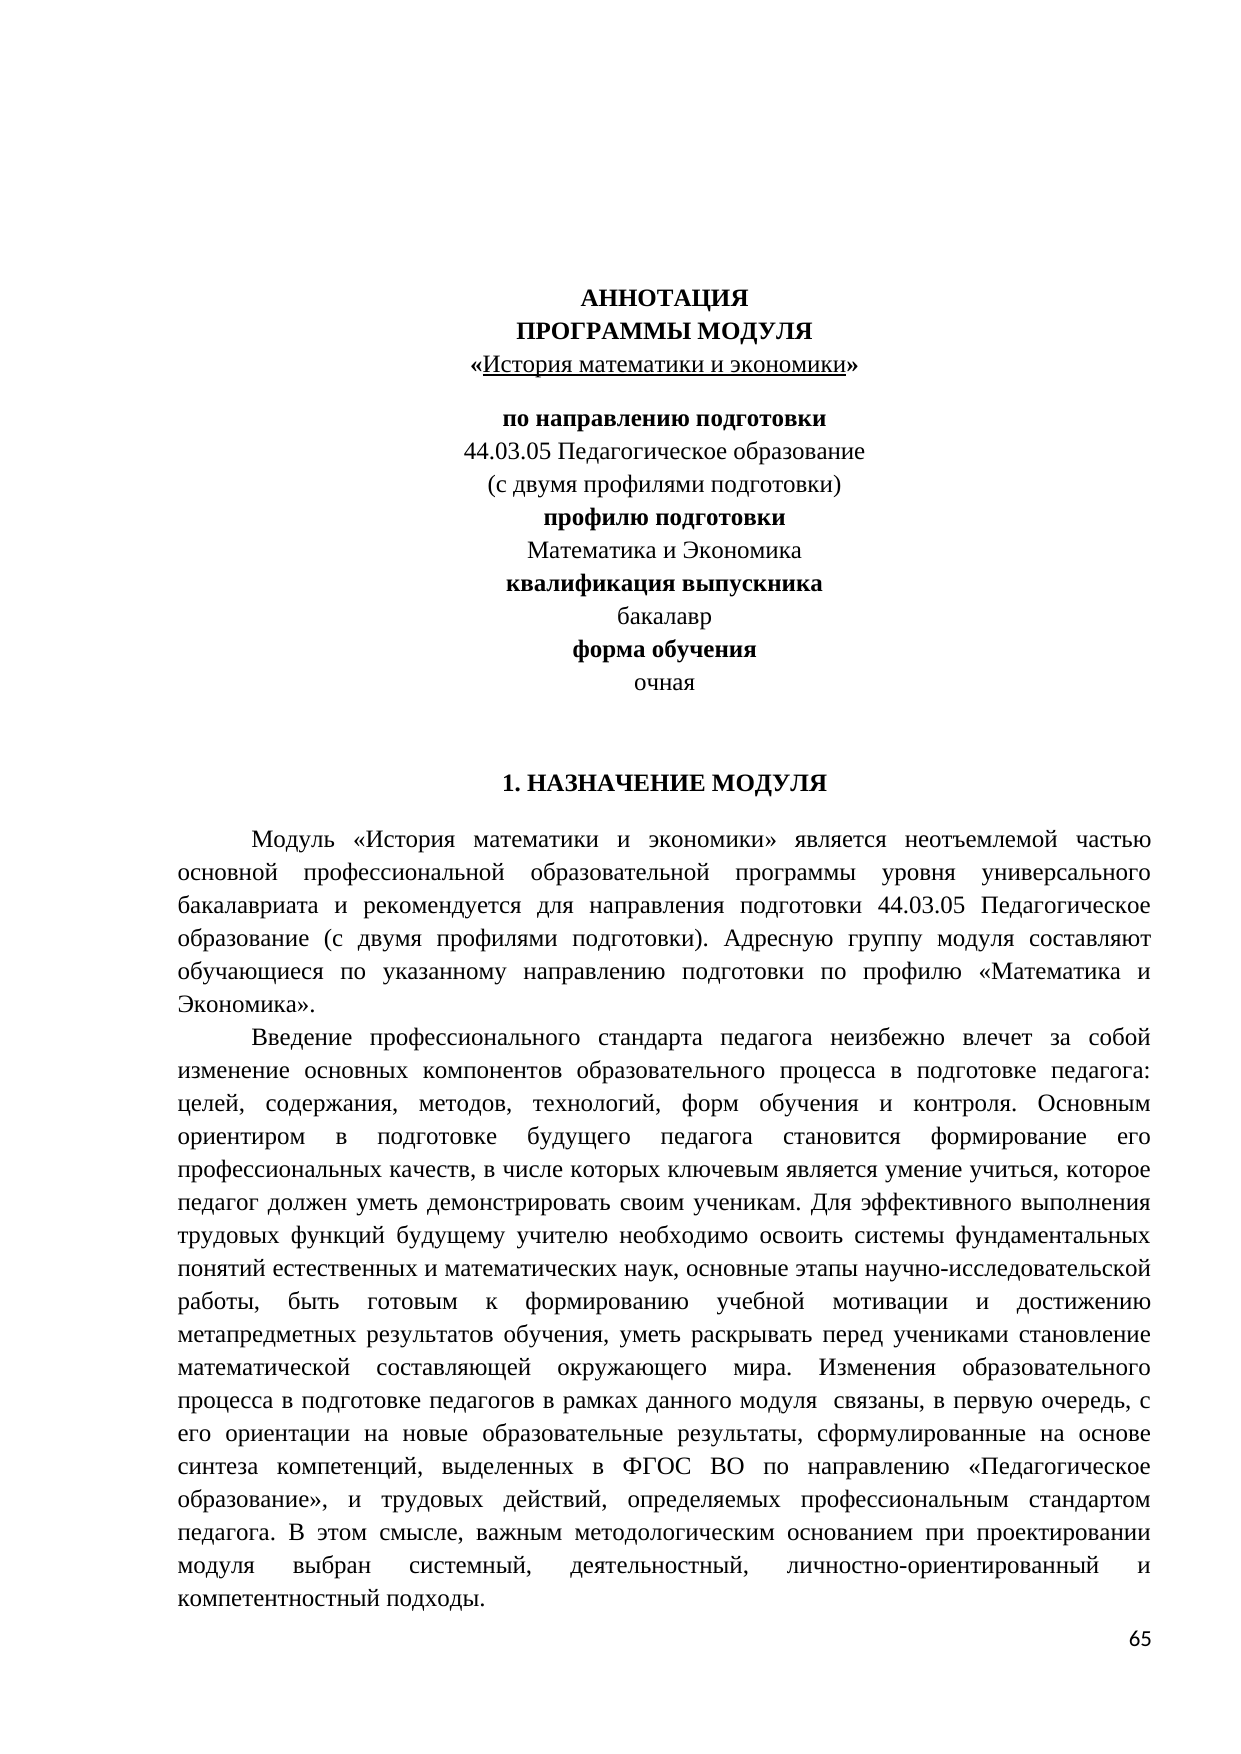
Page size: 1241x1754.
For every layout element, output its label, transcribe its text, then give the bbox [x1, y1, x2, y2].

text форма обучения [177, 634, 1152, 663]
text по направлению подготовки [177, 403, 1152, 432]
text 1. назначение модуля [177, 768, 1152, 797]
text программЫ модуля [177, 316, 1152, 345]
text очная [177, 667, 1152, 696]
text Модуль «История математики и экономики» является неотъемлемой частью основной профессиональной образовательной программы уровня универсального бакалавриата и рекомендуется для направления подготовки 44.03.05 Педагогическое образование (с двумя профилями подготовки). Адресную группу модуля составляют обучающиеся по указанному направлению подготовки по профилю «Математика и Экономика». [177, 824, 1152, 1018]
text (с двумя профилями подготовки) [177, 469, 1152, 498]
text квалификация выпускника [177, 568, 1152, 597]
text АННОТАЦИЯ [177, 283, 1152, 312]
text «История математики и экономики» [177, 349, 1152, 378]
text профилю подготовки [177, 502, 1152, 531]
text бакалавр [177, 601, 1152, 630]
text Введение профессионального стандарта педагога неизбежно влечет за собой изменение основных компонентов образовательного процесса в подготовке педагога: целей, содержания, методов, технологий, форм обучения и контроля. Основным ориентиром в подготовке будущего педагога становится формирование его профессиональных качеств, в числе которых ключевым является умение учиться, которое педагог должен уметь демонстрировать своим ученикам. Для эффективного выполнения трудовых функций будущему учителю необходимо освоить системы фундаментальных понятий естественных и математических наук, основные этапы научно-исследовательской работы, быть готовым к формированию учебной мотивации и достижению метапредметных результатов обучения, уметь раскрывать перед учениками становление математической составляющей окружающего мира. Изменения образовательного процесса в подготовке педагогов в рамках данного модуля связаны, в первую очередь, с его ориентации на новые образовательные результаты, сформулированные на основе синтеза компетенций, выделенных в ФГОС ВО по направлению «Педагогическое образование», и трудовых действий, определяемых профессиональным стандартом педагога. В этом смысле, важным методологическим основанием при проектировании модуля выбран системный, деятельностный, личностно-ориентированный и компетентностный подходы. [177, 1022, 1152, 1612]
text Математика и Экономика [177, 535, 1152, 564]
text 44.03.05 Педагогическое образование [177, 436, 1152, 465]
